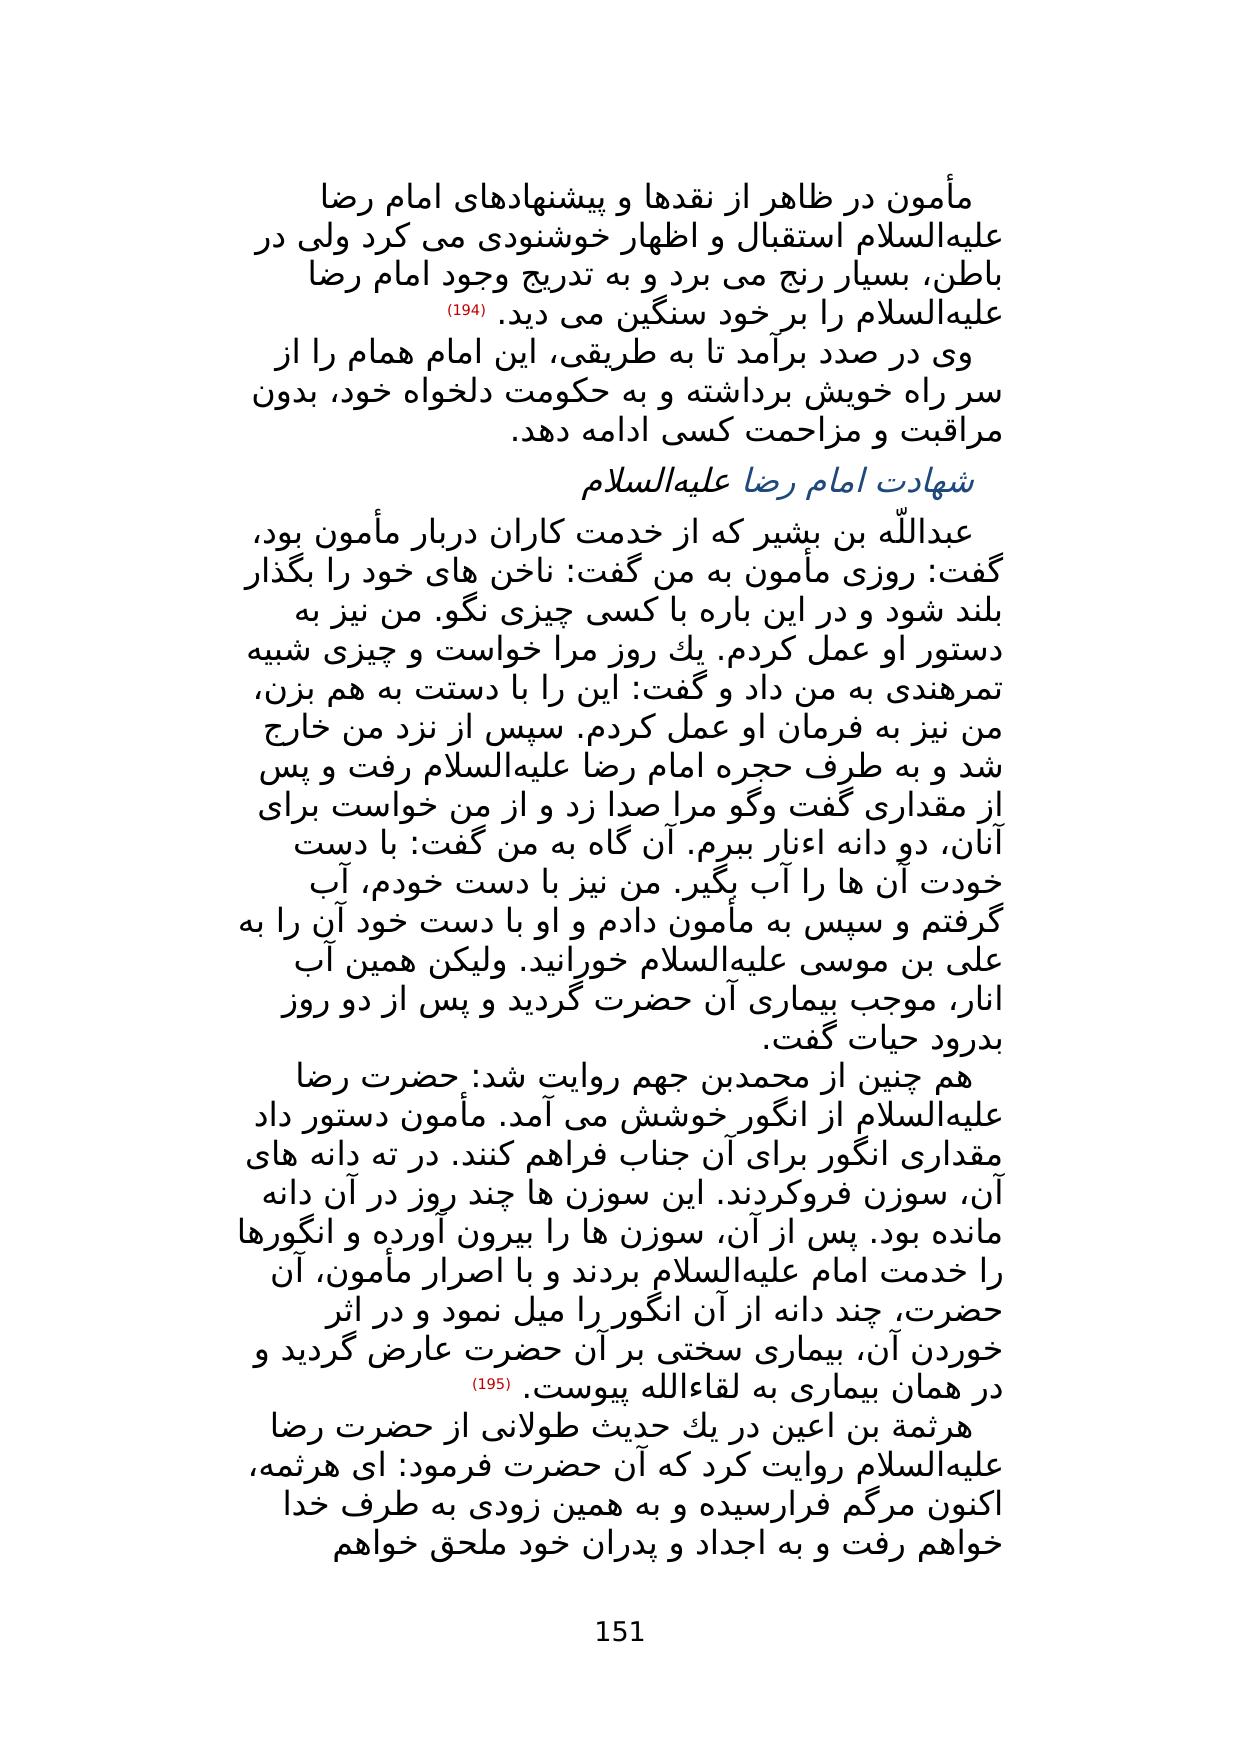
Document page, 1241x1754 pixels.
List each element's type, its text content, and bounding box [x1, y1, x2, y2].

subtitle شهادت امام رضا عليه‌السلام [236, 462, 1004, 501]
text مأمون در ظاهر از نقدها و پيشنهادهاى امام رضا عليه‌السلام استقبال و اظهار خوشنودى مى كرد ولى در باطن، بسيار رنج مى برد و به تدريج وجود امام رضا عليه‌السلام را بر خود سنگين مى ديد. (194) [236, 177, 1004, 333]
text عبداللّه بن بشير كه از خدمت كاران دربار مأمون بود، گفت: روزى مأمون به من گفت: ناخن هاى خود را بگذار بلند شود و در اين باره با كسى چيزى نگو. من نيز به دستور او عمل كردم. يك روز مرا خواست و چيزى شبيه تمرهندى به من داد و گفت: اين را با دستت به هم بزن، من نيز به فرمان او عمل كردم. سپس از نزد من خارج شد و به طرف حجره امام رضا عليه‌السلام رفت و پس از مقدارى گفت وگو مرا صدا زد و از من خواست براى آنان، دو دانه اءنار ببرم. آن گاه به من گفت: با دست خودت آن ها را آب بگير. من نيز با دست خودم، آب گرفتم و سپس به مأمون دادم و او با دست خود آن را به على بن موسى عليه‌السلام خورانيد. وليكن همين آب انار، موجب بيمارى آن حضرت گرديد و پس از دو روز بدرود حيات گفت. [236, 513, 1004, 1057]
text وى در صدد برآمد تا به طريقى، اين امام همام را از سر راه خويش برداشته و به حكومت دلخواه خود، بدون مراقبت و مزاحمت كسى ادامه دهد. [236, 333, 1004, 449]
text هم چنين از محمدبن جهم روايت شد: حضرت رضا عليه‌السلام از انگور خوشش مى آمد. مأمون دستور داد مقدارى انگور براى آن جناب فراهم كنند. در ته دانه هاى آن، سوزن فروكردند. اين سوزن ها چند روز در آن دانه مانده بود. پس از آن، سوزن ها را بيرون آورده و انگورها را خدمت امام عليه‌السلام بردند و با اصرار مأمون، آن حضرت، چند دانه از آن انگور را ميل نمود و در اثر خوردن آن، بيمارى سختى بر آن حضرت عارض گرديد و در همان بيمارى به لقاءالله پيوست. (195) [236, 1057, 1004, 1407]
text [236, 1407, 1004, 1562]
